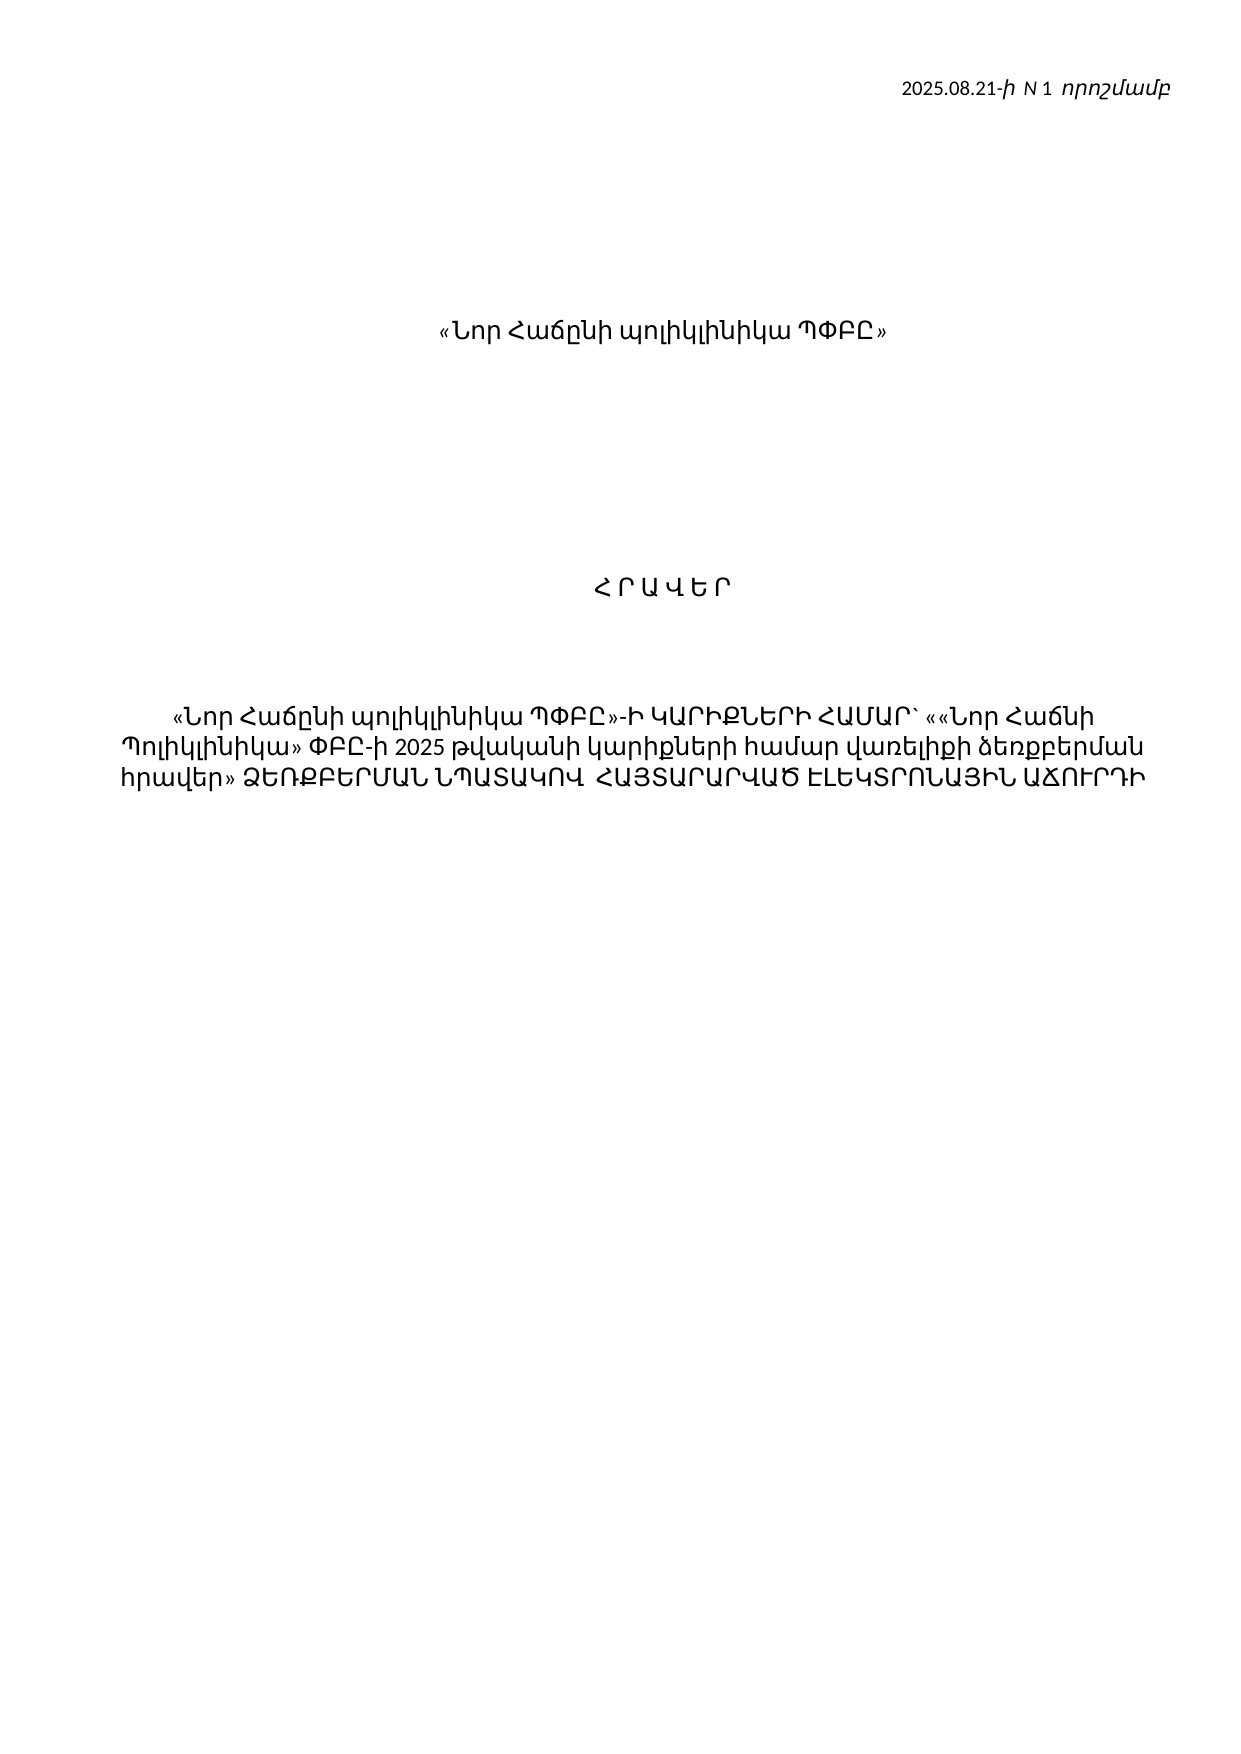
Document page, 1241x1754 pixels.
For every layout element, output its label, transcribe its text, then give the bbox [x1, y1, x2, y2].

text 2025.08.21 -ի N 1 որոշմամբ [94, 75, 1171, 100]
text «Նոր Հաճընի պոլիկլինիկա ՊՓԲԸ»-Ի ԿԱՐԻՔՆԵՐԻ ՀԱՄԱՐ` ««Նոր Հաճնի Պոլիկլինիկա» ՓԲԸ-ի 2025 թվականի կարիքների համար վառելիքի ձեռքբերման հրավեր» ՁԵՌՔԲԵՐՄԱՆ ՆՊԱՏԱԿՈՎ ՀԱՅՏԱՐԱՐՎԱԾ ԷԼԵԿՏՐՈՆԱՅԻՆ ԱՃՈՒՐԴԻ [94, 701, 1172, 792]
text « Նոր Հաճընի պոլիկլինիկա ՊՓԲԸ» [94, 316, 1172, 346]
text Հ Ր Ա Վ Ե Ր [94, 572, 1172, 602]
